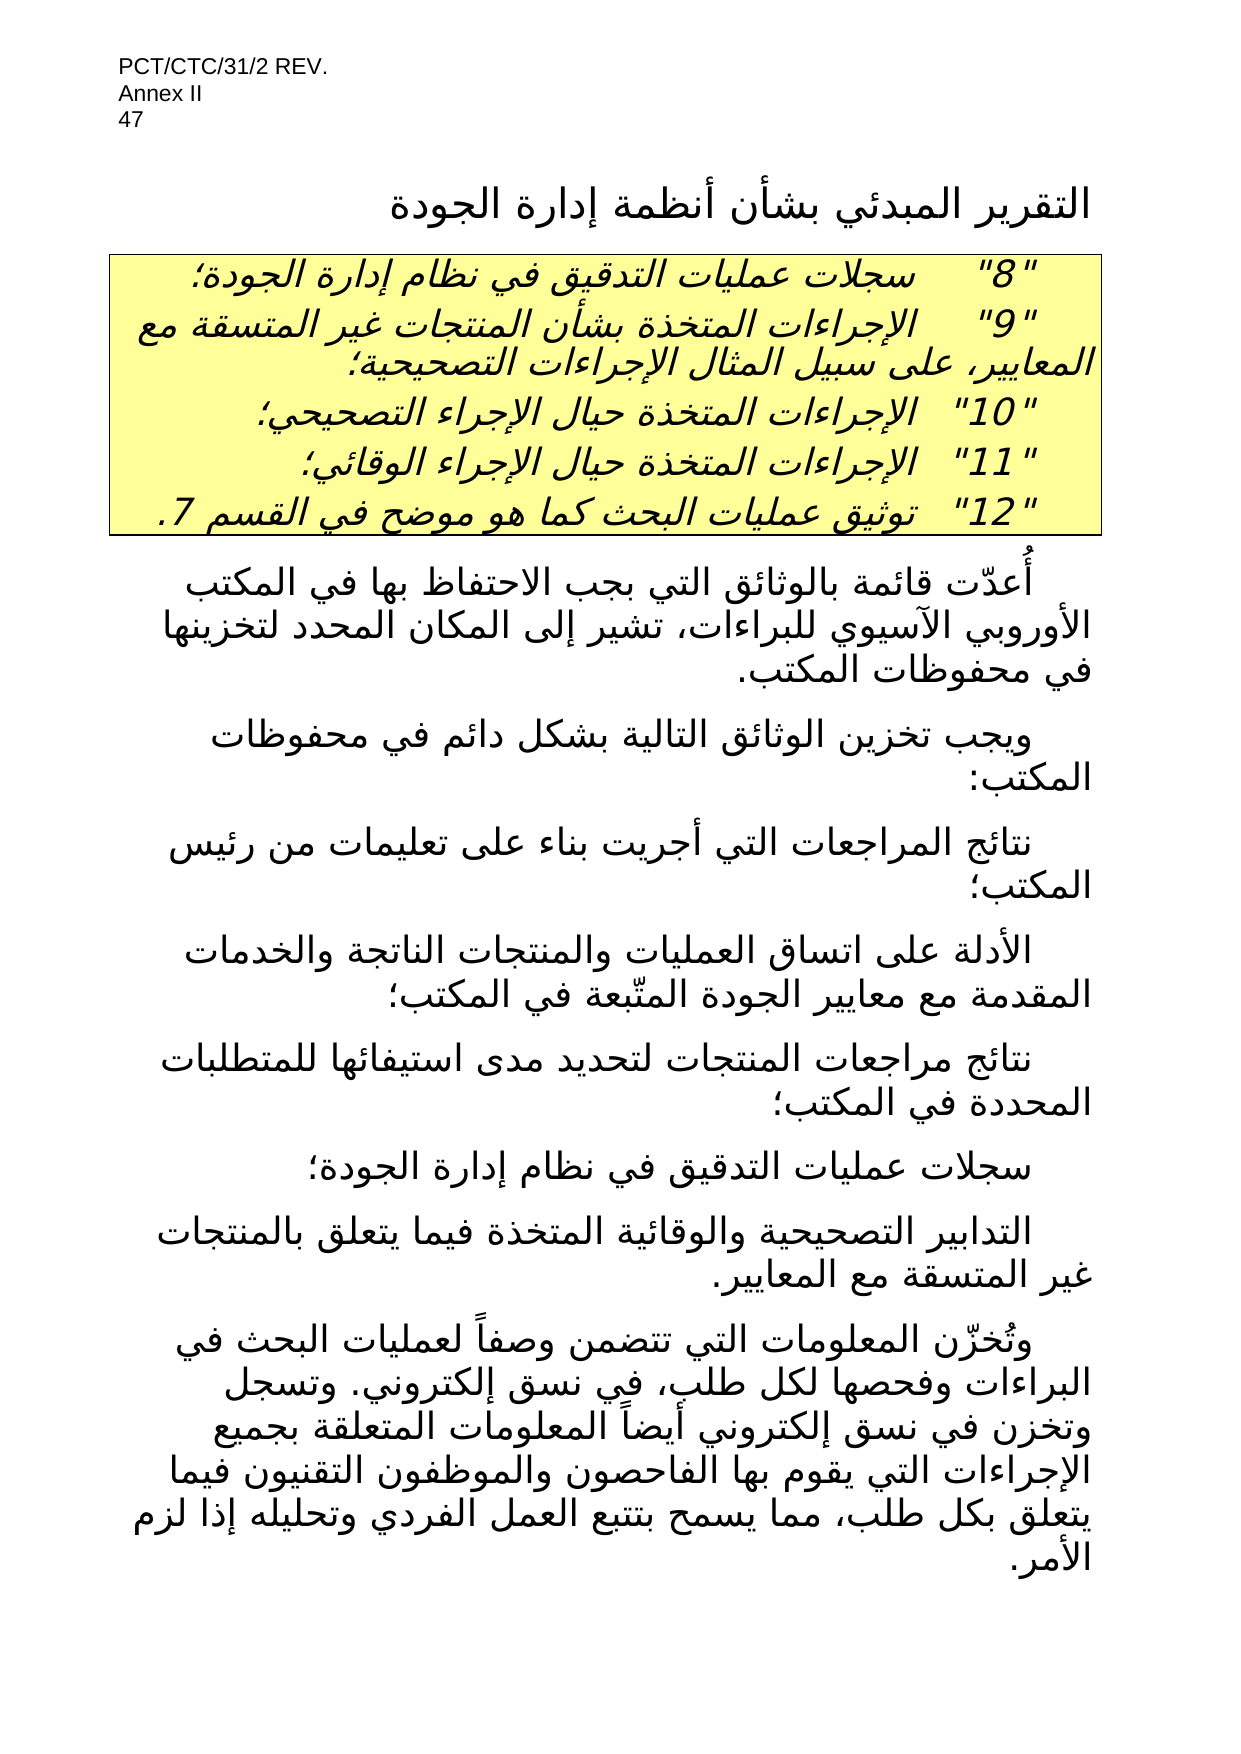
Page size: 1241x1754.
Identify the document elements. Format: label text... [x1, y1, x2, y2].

text أُعدّت قائمة بالوثائق التي بجب الاحتفاظ بها في المكتب الأوروبي الآسيوي للبراءات، تشير إلى المكان المحدد لتخزينها في محفوظات المكتب. [118, 561, 1092, 691]
text وتُخزّن المعلومات التي تتضمن وصفاً لعمليات البحث في البراءات وفحصها لكل طلب، في نسق إلكتروني. وتسجل وتخزن في نسق إلكتروني أيضاً المعلومات المتعلقة بجميع الإجراءات التي يقوم بها الفاحصون والموظفون التقنيون فيما يتعلق بكل طلب، مما يسمح بتتبع العمل الفردي وتحليله إذا لزم الأمر. [118, 1317, 1092, 1579]
text التدابير التصحيحية والوقائية المتخذة فيما يتعلق بالمنتجات غير المتسقة مع المعايير. [118, 1209, 1092, 1297]
text "9" الإجراءات المتخذة بشأن المنتجات غير المتسقة مع المعايير، على سبيل المثال الإجراءات التصحيحية؛ [110, 304, 1101, 382]
text "8" سجلات عمليات التدقيق في نظام إدارة الجودة؛ [110, 255, 1101, 295]
text "12" توثيق عمليات البحث كما هو موضح في القسم 7. [110, 492, 1101, 534]
text سجلات عمليات التدقيق في نظام إدارة الجودة؛ [118, 1145, 1092, 1188]
text "10" الإجراءات المتخذة حيال الإجراء التصحيحي؛ [110, 392, 1101, 432]
text ويجب تخزين الوثائق التالية بشكل دائم في محفوظات المكتب: [118, 712, 1092, 799]
text "11" الإجراءات المتخذة حيال الإجراء الوقائي؛ [110, 442, 1101, 482]
text نتائج المراجعات التي أجريت بناء على تعليمات من رئيس المكتب؛ [118, 820, 1092, 908]
text نتائج مراجعات المنتجات لتحديد مدى استيفائها للمتطلبات المحددة في المكتب؛ [118, 1037, 1092, 1124]
text الأدلة على اتساق العمليات والمنتجات الناتجة والخدمات المقدمة مع معايير الجودة المتّبعة في المكتب؛ [118, 928, 1092, 1016]
